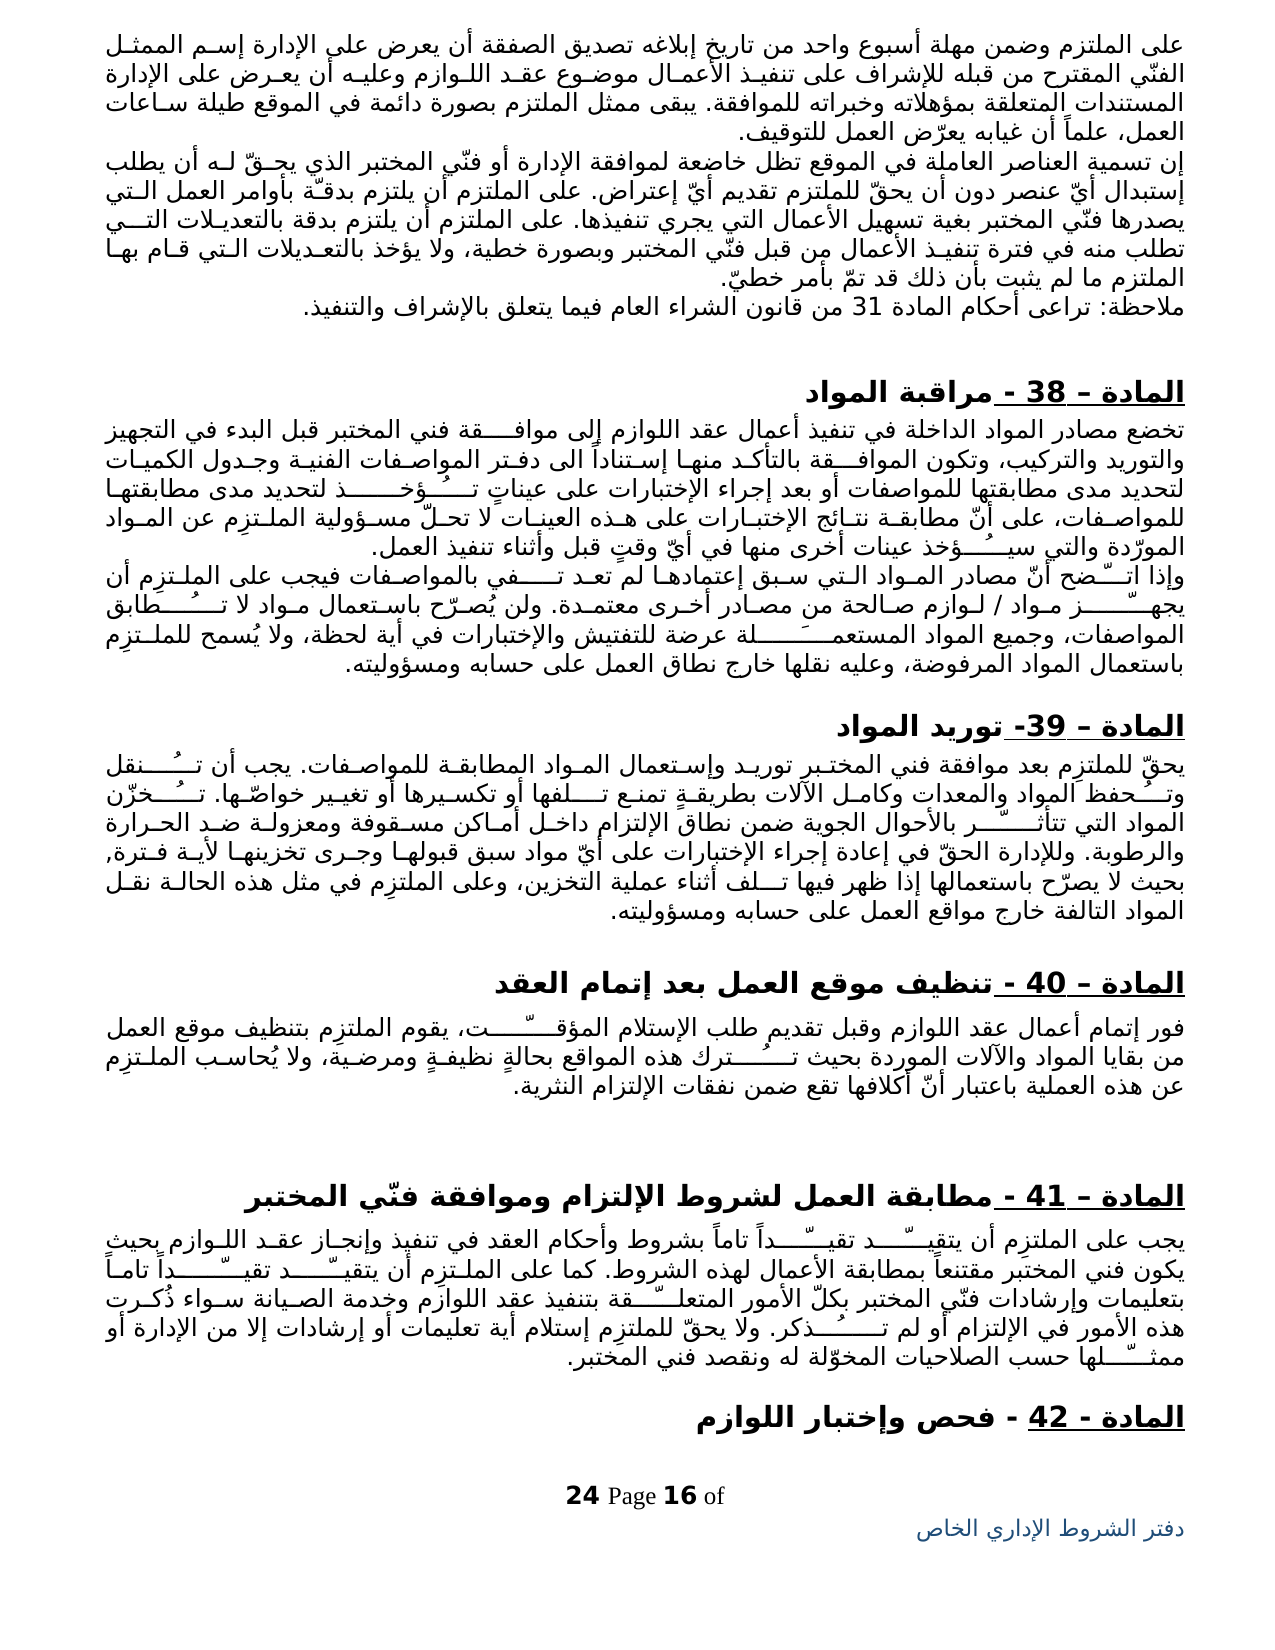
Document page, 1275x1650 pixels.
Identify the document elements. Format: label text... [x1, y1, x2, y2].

text ملاحظة: تراعى أحكام المادة 31 من قانون الشراء العام فيما يتعلق بالإشراف والتنفيذ. [105, 292, 1185, 322]
text فور إتمام أعمال عقد اللوازم وقبل تقديم طلب الإستلام المؤقــــّـــــت، يقوم الملتزِم بتنظيف موقع العمل من بقايا المواد والآلات الموردة بحيث تــــُــــترك هذه المواقع بحالةٍ نظيفةٍ ومرضية، ولا يُحاسب الملتزِم عن هذه العملية باعتبار أنّ أكلافها تقع ضمن نفقات الإلتزام النثرية. [105, 1013, 1185, 1100]
text يحقّ للملتزِم بعد موافقة فني المختبر توريد وإستعمال المواد المطابقة للمواصفات. يجب أن تـــُـــنقل وتـــُـحفظ المواد والمعدات وكامل الآلات بطريقةٍ تمنع تـــلفها أو تكسيرها أو تغيير خواصّها. تـــُــخزّن المواد التي تتأثـــــّـــر بالأحوال الجوية ضمن نطاق الإلتزام داخل أماكن مسقوفة ومعزولة ضد الحرارة والرطوبة. وللإدارة الحقّ في إعادة إجراء الإختبارات على أيّ مواد سبق قبولها وجرى تخزينها لأية فترة, بحيث لا يصرّح باستعمالها إذا ظهر فيها تـــلف أثناء عملية التخزين، وعلى الملتزِم في مثل هذه الحالة نقل المواد التالفة خارج مواقع العمل على حسابه ومسؤوليته. [105, 750, 1185, 925]
text وإذا اتـــّـضح أنّ مصادر المواد التي سبق إعتمادها لم تعد تــــفي بالمواصفات فيجب على الملتزِم أن يجهـــّـــــز مواد / لوازم صالحة من مصادر أخرى معتمدة. ولن يُصرّح باستعمال مواد لا تــــُـــطابق المواصفات، وجميع المواد المستعمــــَــــــلة عرضة للتفتيش والإختبارات في أية لحظة، ولا يُسمح للملتزِم باستعمال المواد المرفوضة، وعليه نقلها خارج نطاق العمل على حسابه ومسؤوليته. [105, 561, 1185, 678]
text المادة - 42 - فحص وإختبار اللوازم [105, 1400, 1185, 1434]
text المادة – 40 - تنظيف موقع العمل بعد إتمام العقد [105, 966, 1185, 1000]
text المادة – 38 - مراقبة المواد [105, 375, 1185, 409]
text على الملتزم وضمن مهلة أسبوع واحد من تاريخ إبلاغه تصديق الصفقة أن يعرض على الإدارة إسم الممثل الفنّي المقترح من قبله للإشراف على تنفيذ الأعمال موضوع عقد اللوازم وعليه أن يعرض على الإدارة المستندات المتعلقة بمؤهلاته وخبراته للموافقة. يبقى ممثل الملتزم بصورة دائمة في الموقع طيلة ساعات العمل، علماً أن غيابه يعرّض العمل للتوقيف. [105, 30, 1185, 147]
text المادة – 39- توريد المواد [105, 710, 1185, 744]
text إن تسمية العناصر العاملة في الموقع تظل خاضعة لموافقة الإدارة أو فنّي المختبر الذي يحقّ له أن يطلب إستبدال أيّ عنصر دون أن يحقّ للملتزم تقديم أيّ إعتراض. على الملتزم أن يلتزم بدقـّة بأوامر العمل التي يصدرها فنّي المختبر بغية تسهيل الأعمال التي يجري تنفيذها. على الملتزم أن يلتزم بدقة بالتعديـلات التـي تطلب منه في فترة تنفيـذ الأعمال من قبل فنّي المختبر وبصورة خطية، ولا يؤخذ بالتعديلات التي قام بها الملتزم ما لم يثبت بأن ذلك قد تمّ بأمر خطيّ. [105, 147, 1185, 292]
text يجب على الملتزِم أن يتقيـــّــــد تقيـــّــــداً تاماً بشروط وأحكام العقد في تنفيذ وإنجاز عقد اللوازم بحيث يكون فني المختبر مقتنعاً بمطابقة الأعمال لهذه الشروط. كما على الملتزِم أن يتقيــّــــد تقيـــّـــــداً تاماً بتعليمات وإرشادات فنّي المختبر بكلّ الأمور المتعلـــّـــقة بتنفيذ عقد اللوازم وخدمة الصيانة سواء ذُكرت هذه الأمور في الإلتزام أو لم تــــــُـــذكر. ولا يحقّ للملتزِم إستلام أية تعليمات أو إرشادات إلا من الإدارة أو ممثـــّـــلها حسب الصلاحيات المخوّلة له ونقصد فني المختبر. [105, 1226, 1185, 1371]
text تخضع مصادر المواد الداخلة في تنفيذ أعمال عقد اللوازم إلى موافــــقة فني المختبر قبل البدء في التجهيز والتوريد والتركيب، وتكون الموافـــقة بالتأكد منها إستناداً الى دفتر المواصفات الفنية وجدول الكميات لتحديد مدى مطابقتها للمواصفات أو بعد إجراء الإختبارات على عيناتٍ تــــُــؤخـــــــذ لتحديد مدى مطابقتها للمواصفات، على أنّ مطابقة نتائج الإختبارات على هذه العينات لا تحلّ مسؤولية الملتزِم عن المواد المورّدة والتي سيـــُـــؤخذ عينات أخرى منها في أيّ وقتٍ قبل وأثناء تنفيذ العمل. [105, 416, 1185, 561]
text المادة – 41 - مطابقة العمل لشروط الإلتزام وموافقة فنّي المختبر [105, 1179, 1185, 1213]
